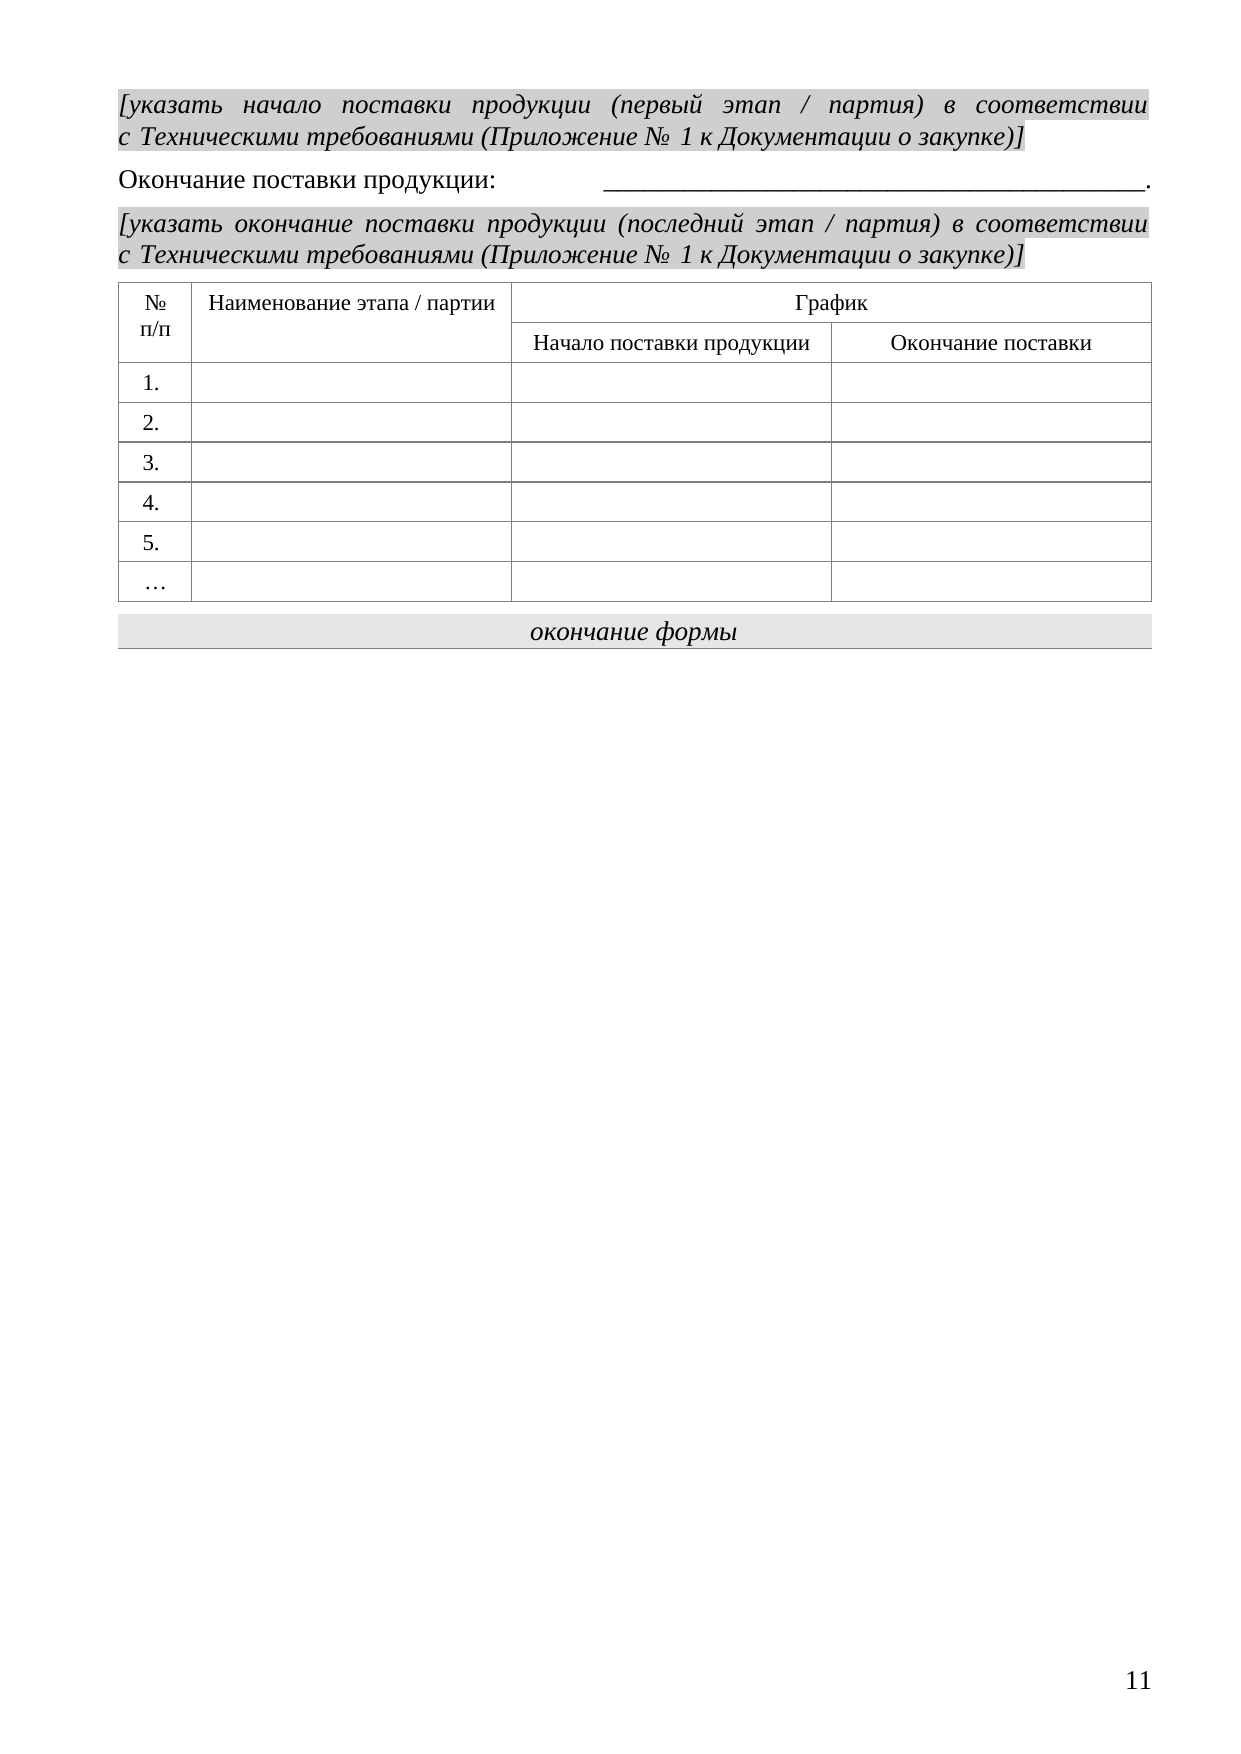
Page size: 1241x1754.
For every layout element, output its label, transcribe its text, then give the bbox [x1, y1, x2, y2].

table_cell [512, 483, 831, 521]
table_cell [832, 363, 1151, 402]
table_cell [832, 522, 1151, 561]
table_cell [119, 483, 191, 521]
table_cell [192, 403, 511, 441]
table_header № п/п [119, 283, 191, 362]
table_cell [119, 443, 191, 481]
table_cell [512, 443, 831, 481]
table_header График [512, 283, 1151, 322]
table_cell [512, 562, 831, 601]
table_cell [119, 403, 191, 441]
table_cell [832, 483, 1151, 521]
table_cell [832, 443, 1151, 481]
text окончание формы [118, 614, 1152, 648]
table_header Наименование этапа / партии [192, 283, 511, 362]
text Окончание поставки продукции: ________________________________________. [118, 163, 1152, 194]
table_cell … [119, 562, 191, 601]
table_cell Окончание поставки [832, 323, 1151, 362]
table_cell [192, 363, 511, 402]
table_cell [192, 443, 511, 481]
table_cell [512, 403, 831, 441]
table_cell [512, 522, 831, 561]
table_cell [832, 403, 1151, 441]
table_cell [119, 522, 191, 561]
table_cell [119, 363, 191, 402]
table_cell [192, 562, 511, 601]
table_cell Начало поставки продукции [512, 323, 831, 362]
table_cell [832, 562, 1151, 601]
table_cell [192, 483, 511, 521]
table_cell [512, 363, 831, 402]
table_cell [192, 522, 511, 561]
